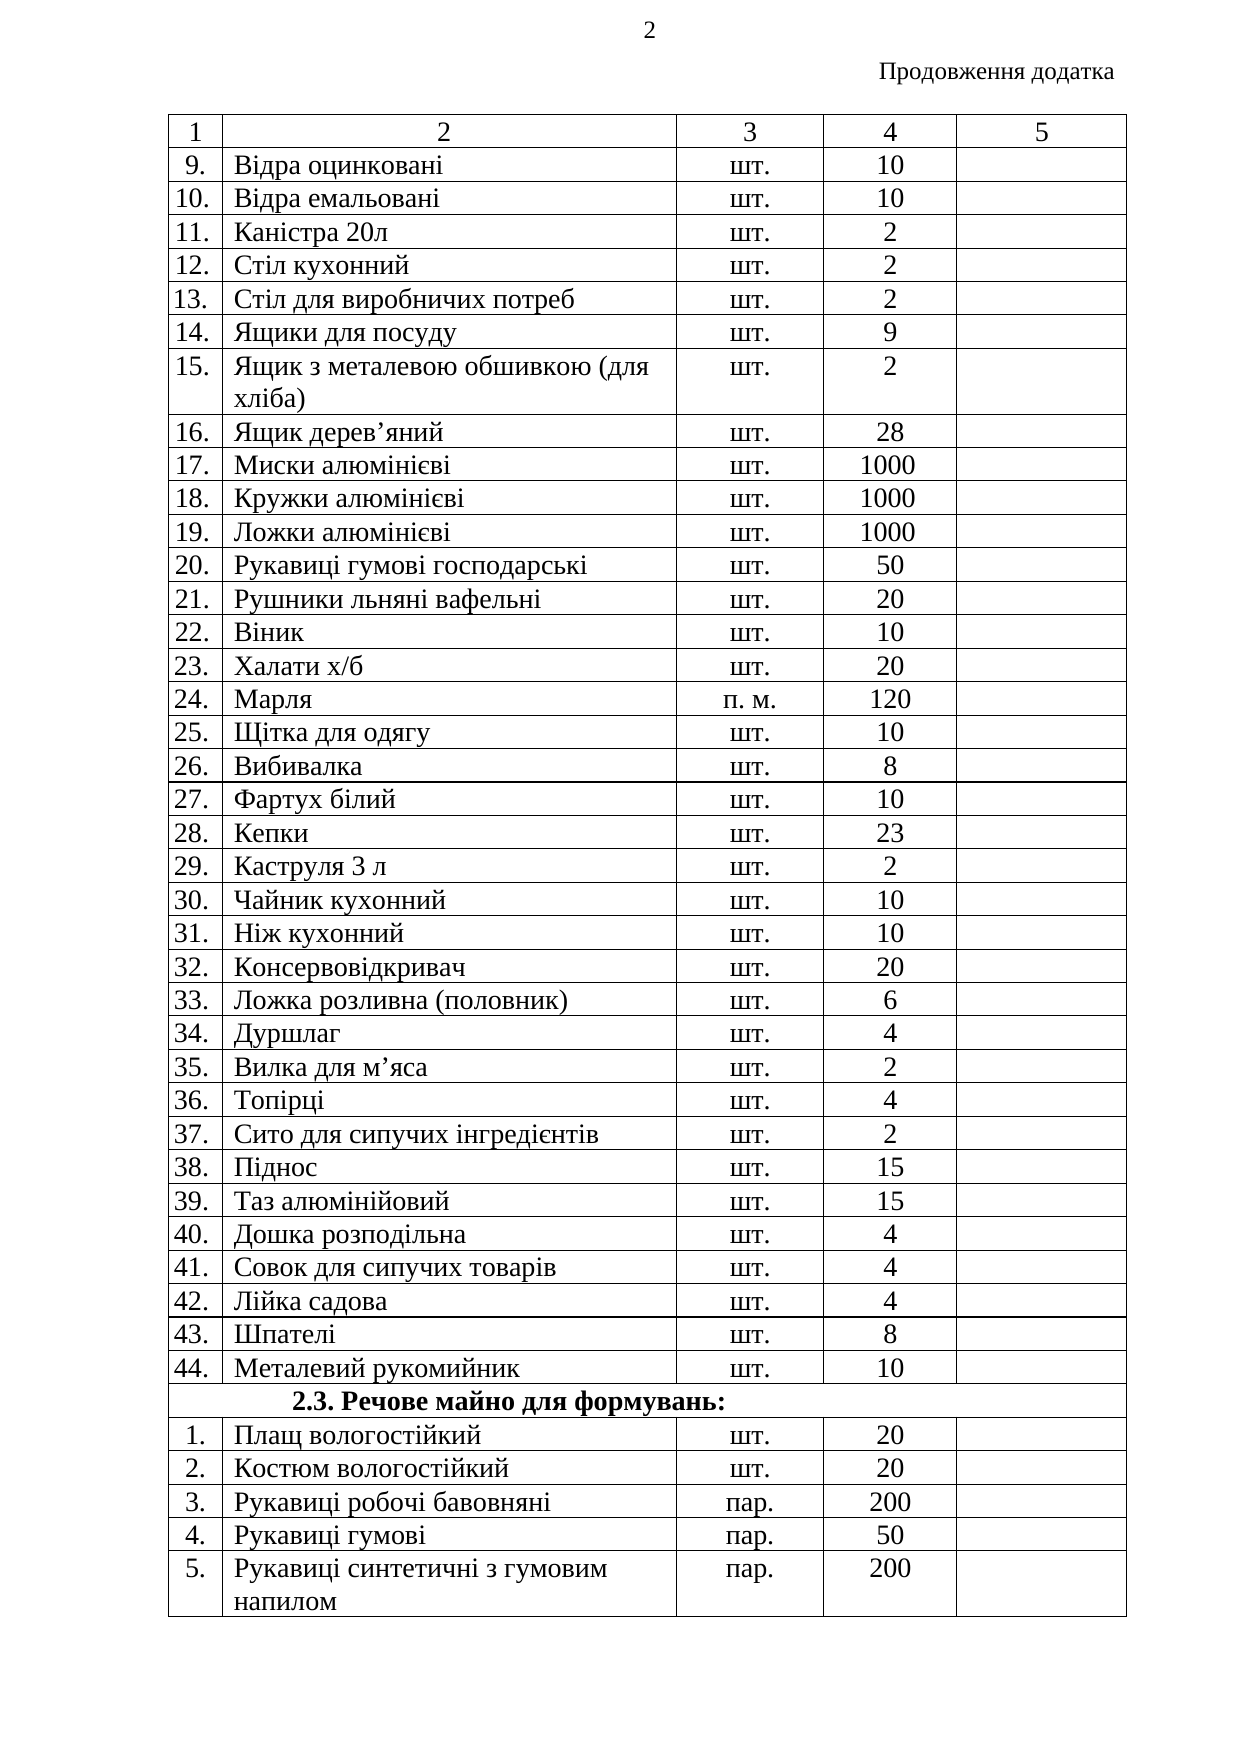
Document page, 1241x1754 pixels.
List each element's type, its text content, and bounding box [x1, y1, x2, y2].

table_cell [957, 883, 1126, 915]
table_cell Рукавиці гумові господарські [223, 548, 676, 581]
table_cell шт. [677, 883, 823, 915]
table_cell Лійка садова [223, 1284, 676, 1316]
table_cell [957, 315, 1126, 348]
table_cell шт. [677, 1318, 823, 1350]
table_cell 9. [169, 148, 222, 181]
table_cell 22. [169, 615, 222, 648]
table_cell 20 [824, 1451, 956, 1483]
table_cell шт. [677, 148, 823, 181]
table_cell Щітка для одягу [223, 716, 676, 748]
table_cell 13. [169, 282, 222, 314]
table_cell Відра оцинковані [223, 148, 676, 181]
table_cell 14. [169, 315, 222, 348]
table_cell 2 [824, 1117, 956, 1149]
table_cell 40. [169, 1217, 222, 1249]
table_cell 10 [824, 783, 956, 815]
table_cell 36. [169, 1083, 222, 1116]
table_cell [957, 716, 1126, 748]
table_cell 20. [169, 548, 222, 581]
table_cell [957, 148, 1126, 181]
table_cell [957, 1318, 1126, 1350]
table_cell [957, 249, 1126, 281]
table_cell [957, 1551, 1126, 1616]
table_cell 2.3. Речове майно для формувань: [169, 1384, 1126, 1417]
table_cell 28 [824, 415, 956, 447]
table_cell шт. [677, 849, 823, 882]
table_header 5 [957, 115, 1126, 147]
table_cell 44. [169, 1351, 222, 1383]
table_cell [957, 548, 1126, 581]
table_cell пар. [677, 1551, 823, 1616]
table_cell 18. [169, 481, 222, 514]
table_cell шт. [677, 415, 823, 447]
table_cell шт. [677, 349, 823, 413]
table_cell шт. [677, 1284, 823, 1316]
table_cell [957, 448, 1126, 480]
table_cell шт. [677, 481, 823, 514]
table_cell 10 [824, 615, 956, 648]
table_cell 6 [824, 983, 956, 1015]
table_cell 20 [824, 649, 956, 681]
table_cell Сито для сипучих інгредієнтів [223, 1117, 676, 1149]
table_cell Консервовідкривач [223, 950, 676, 982]
table_cell [957, 1418, 1126, 1450]
table_cell 2 [824, 215, 956, 247]
table_cell Топірці [223, 1083, 676, 1116]
table_cell шт. [677, 1083, 823, 1116]
table_cell Кепки [223, 816, 676, 848]
table_cell 42. [169, 1284, 222, 1316]
table_cell Стіл кухонний [223, 249, 676, 281]
table_cell 9 [824, 315, 956, 348]
table_cell 10 [824, 148, 956, 181]
table_cell 38. [169, 1150, 222, 1183]
table_cell шт. [677, 615, 823, 648]
table_cell Ящик дерев’яний [223, 415, 676, 447]
table_cell 4 [824, 1217, 956, 1249]
table_cell 8 [824, 749, 956, 781]
table_cell 4 [824, 1284, 956, 1316]
table_cell шт. [677, 816, 823, 848]
table_cell 50 [824, 548, 956, 581]
table_cell 21. [169, 582, 222, 614]
table_cell шт. [677, 1451, 823, 1483]
table_cell Таз алюмінійовий [223, 1184, 676, 1216]
table_cell Ложки алюмінієві [223, 515, 676, 547]
table_cell 23. [169, 649, 222, 681]
table_cell Шпателі [223, 1318, 676, 1350]
table_cell [957, 1251, 1126, 1283]
table_cell 39. [169, 1184, 222, 1216]
table_cell [957, 1050, 1126, 1082]
table_cell Миски алюмінієві [223, 448, 676, 480]
table_cell шт. [677, 215, 823, 247]
table_cell 15. [169, 349, 222, 413]
table_cell 1000 [824, 515, 956, 547]
table_cell Каструля 3 л [223, 849, 676, 882]
table_cell Марля [223, 682, 676, 714]
table_cell 2 [824, 282, 956, 314]
table_cell [957, 849, 1126, 882]
table_cell шт. [677, 716, 823, 748]
table_cell [957, 282, 1126, 314]
table_cell 1000 [824, 481, 956, 514]
table_cell 10 [824, 916, 956, 948]
table_cell шт. [677, 1117, 823, 1149]
table_cell шт. [677, 950, 823, 982]
table_cell Ніж кухонний [223, 916, 676, 948]
table_cell 17. [169, 448, 222, 480]
table_cell шт. [677, 249, 823, 281]
table_cell 200 [824, 1485, 956, 1517]
table_cell [957, 983, 1126, 1015]
table_cell 16. [169, 415, 222, 447]
table_cell шт. [677, 1217, 823, 1249]
table_cell пар. [677, 1518, 823, 1550]
table_cell Металевий рукомийник [223, 1351, 676, 1383]
table_cell шт. [677, 315, 823, 348]
table_cell [957, 1016, 1126, 1049]
table_header 1 [169, 115, 222, 147]
table_cell Дошка розподільна [223, 1217, 676, 1249]
table_cell 28. [169, 816, 222, 848]
table_cell шт. [677, 1016, 823, 1049]
table_cell Відра емальовані [223, 182, 676, 214]
table_cell Рукавиці робочі бавовняні [223, 1485, 676, 1517]
table_cell 24. [169, 682, 222, 714]
table_cell 23 [824, 816, 956, 848]
table_cell 8 [824, 1318, 956, 1350]
table_cell 12. [169, 249, 222, 281]
table_cell 4 [824, 1251, 956, 1283]
table_cell [957, 1184, 1126, 1216]
table_cell шт. [677, 649, 823, 681]
table_cell 1000 [824, 448, 956, 480]
table_cell Стіл для виробничих потреб [223, 282, 676, 314]
table_cell Вибивалка [223, 749, 676, 781]
table_cell Плащ вологостійкий [223, 1418, 676, 1450]
table_cell 15 [824, 1150, 956, 1183]
table_cell 31. [169, 916, 222, 948]
table_cell 15 [824, 1184, 956, 1216]
table_cell шт. [677, 448, 823, 480]
table_cell шт. [677, 783, 823, 815]
table_cell Ящики для посуду [223, 315, 676, 348]
table_cell [957, 816, 1126, 848]
table_cell 2 [824, 1050, 956, 1082]
table_cell 5. [169, 1551, 222, 1616]
table_cell шт. [677, 916, 823, 948]
table_header 2 [223, 115, 676, 147]
table_cell 20 [824, 1418, 956, 1450]
table_header 4 [824, 115, 956, 147]
table_cell Рукавиці синтетичні з гумовим напилом [223, 1551, 676, 1616]
table_cell [957, 515, 1126, 547]
table_cell [957, 682, 1126, 714]
table_cell 1. [169, 1418, 222, 1450]
table_cell Кружки алюмінієві [223, 481, 676, 514]
table_cell 3. [169, 1485, 222, 1517]
table_cell 11. [169, 215, 222, 247]
table_cell 2 [824, 249, 956, 281]
table_cell Халати х/б [223, 649, 676, 681]
table_cell шт. [677, 548, 823, 581]
table_cell 35. [169, 1050, 222, 1082]
table_cell [957, 615, 1126, 648]
table_cell шт. [677, 1050, 823, 1082]
table_cell [957, 783, 1126, 815]
table_cell шт. [677, 182, 823, 214]
table_cell шт. [677, 282, 823, 314]
table_cell [957, 582, 1126, 614]
table_cell Фартух білий [223, 783, 676, 815]
table_cell шт. [677, 749, 823, 781]
table_cell Піднос [223, 1150, 676, 1183]
table_cell [957, 349, 1126, 413]
table_cell [957, 1451, 1126, 1483]
table_cell 33. [169, 983, 222, 1015]
table_cell 41. [169, 1251, 222, 1283]
table_cell 25. [169, 716, 222, 748]
table_cell [957, 1217, 1126, 1249]
table_cell 37. [169, 1117, 222, 1149]
table_cell шт. [677, 515, 823, 547]
table_cell [957, 182, 1126, 214]
table_cell [957, 1351, 1126, 1383]
table_cell шт. [677, 1418, 823, 1450]
table_cell п. м. [677, 682, 823, 714]
table_cell шт. [677, 1351, 823, 1383]
table_cell 20 [824, 582, 956, 614]
table_cell Віник [223, 615, 676, 648]
table_cell 10 [824, 182, 956, 214]
table_cell 32. [169, 950, 222, 982]
table_cell [957, 649, 1126, 681]
table_cell Рушники льняні вафельні [223, 582, 676, 614]
table_cell [957, 415, 1126, 447]
table_cell Чайник кухонний [223, 883, 676, 915]
table_cell шт. [677, 582, 823, 614]
table_cell 10 [824, 1351, 956, 1383]
table_cell Каністра 20л [223, 215, 676, 247]
table_cell 26. [169, 749, 222, 781]
table_cell 4 [824, 1083, 956, 1116]
table_cell шт. [677, 1184, 823, 1216]
table_cell Костюм вологостійкий [223, 1451, 676, 1483]
table_cell 4. [169, 1518, 222, 1550]
table_cell шт. [677, 1150, 823, 1183]
table_cell 50 [824, 1518, 956, 1550]
table_cell [957, 481, 1126, 514]
table_cell 2 [824, 849, 956, 882]
table_cell 10 [824, 716, 956, 748]
table_cell [957, 1150, 1126, 1183]
table_cell Ложка розливна (половник) [223, 983, 676, 1015]
table_cell 120 [824, 682, 956, 714]
table_cell Дуршлаг [223, 1016, 676, 1049]
table_cell [957, 749, 1126, 781]
text Продовження додатка [177, 56, 1122, 85]
table_cell [957, 1083, 1126, 1116]
table_cell Совок для сипучих товарів [223, 1251, 676, 1283]
table_cell Ящик з металевою обшивкою (для хліба) [223, 349, 676, 413]
table_cell 20 [824, 950, 956, 982]
table_cell 29. [169, 849, 222, 882]
table_cell Рукавиці гумові [223, 1518, 676, 1550]
table_cell Вилка для м’яса [223, 1050, 676, 1082]
table_cell 43. [169, 1318, 222, 1350]
table_cell 2 [824, 349, 956, 413]
table_cell [957, 1518, 1126, 1550]
table_cell [957, 215, 1126, 247]
table_cell 10 [824, 883, 956, 915]
table_cell 200 [824, 1551, 956, 1616]
table_cell [957, 1284, 1126, 1316]
table_cell [957, 950, 1126, 982]
table_cell 27. [169, 783, 222, 815]
table_cell [957, 916, 1126, 948]
table_cell 30. [169, 883, 222, 915]
table_cell 10. [169, 182, 222, 214]
table_cell шт. [677, 983, 823, 1015]
table_cell 4 [824, 1016, 956, 1049]
table_cell шт. [677, 1251, 823, 1283]
table_cell [957, 1485, 1126, 1517]
table_cell 34. [169, 1016, 222, 1049]
table_cell [957, 1117, 1126, 1149]
table_header 3 [677, 115, 823, 147]
table_cell 19. [169, 515, 222, 547]
table_cell пар. [677, 1485, 823, 1517]
table_cell 2. [169, 1451, 222, 1483]
